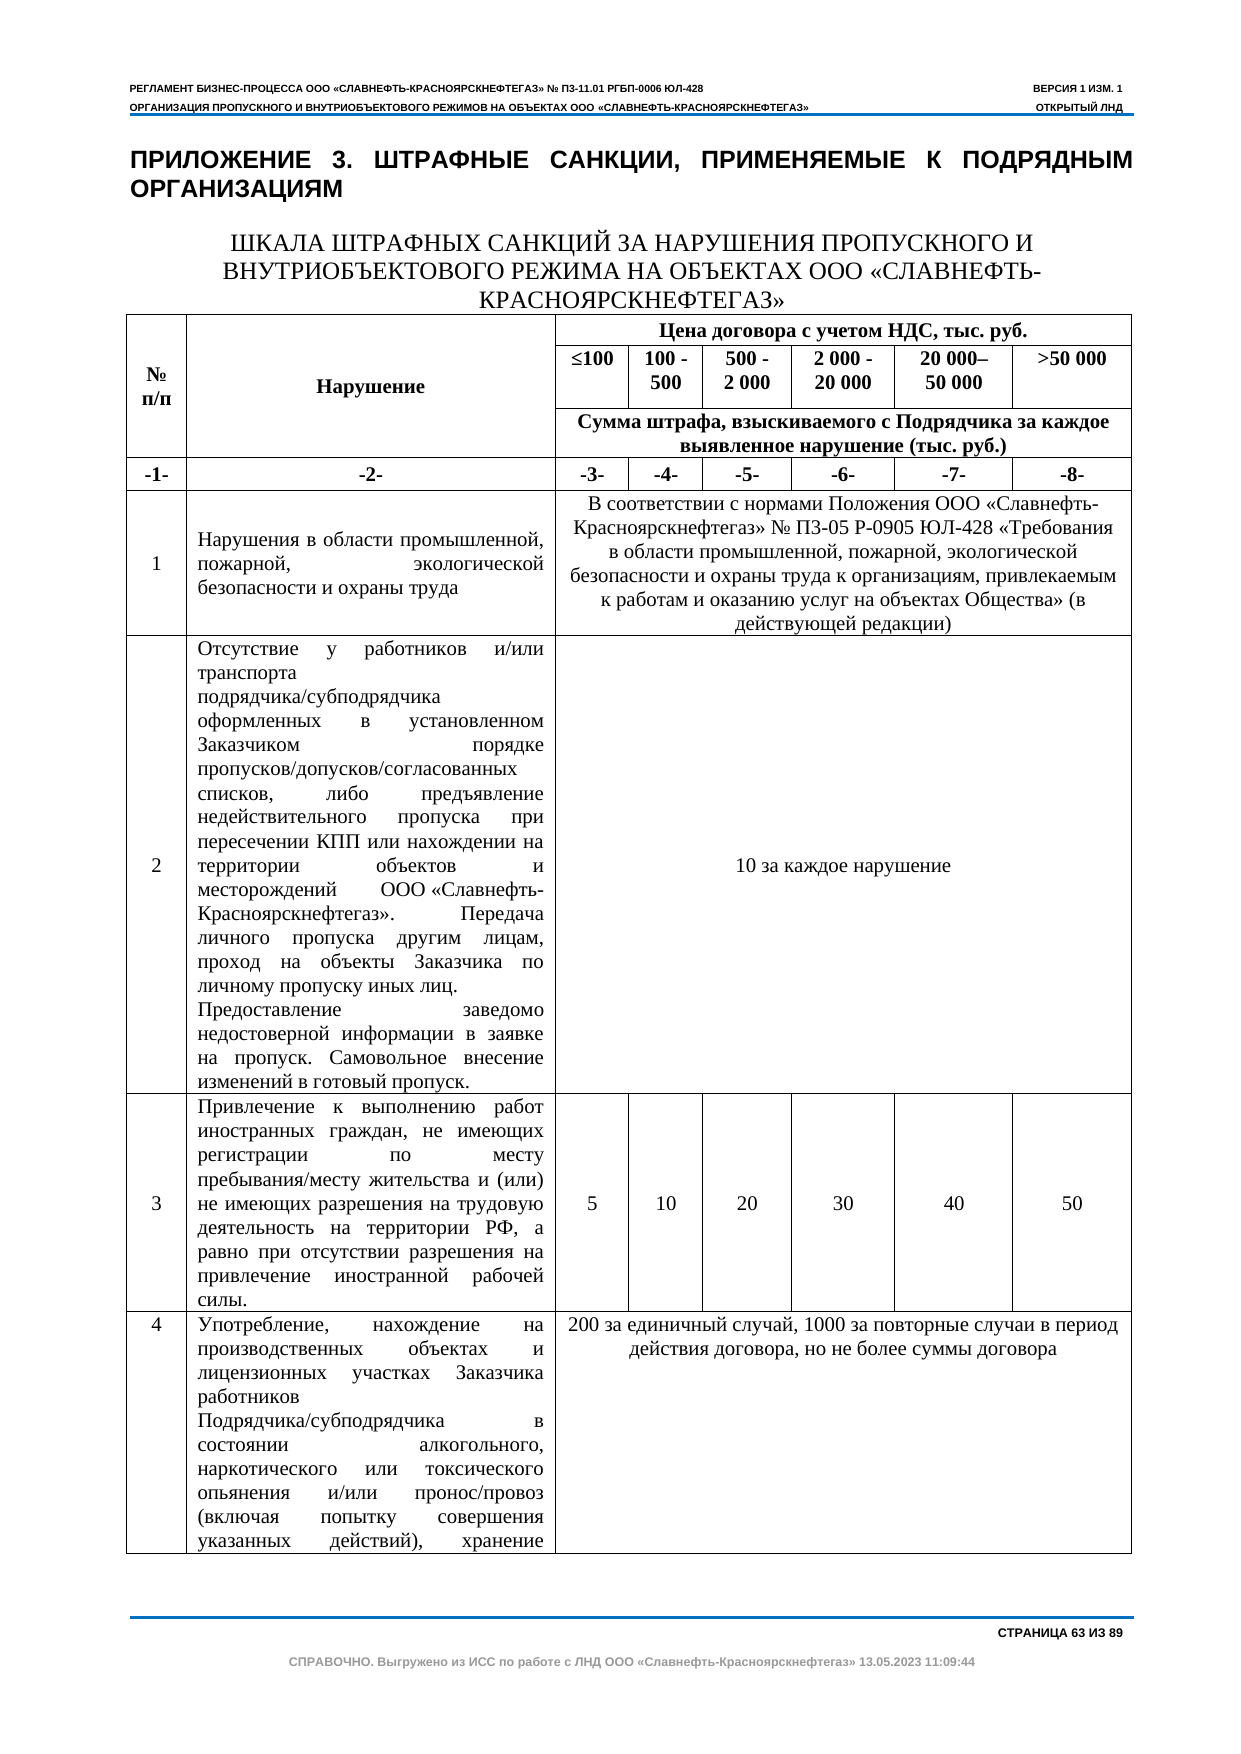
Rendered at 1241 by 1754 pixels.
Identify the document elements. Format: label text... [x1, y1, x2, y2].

table_cell -1- [127, 458, 186, 489]
table_cell В соответствии с нормами Положения ООО «Славнефть-Красноярскнефтегаз» № П3-05 Р-0905 ЮЛ-428 «Требования в области промышленной, пожарной, экологической безопасности и охраны труда к организациям, привлекаемым к работам и оказанию услуг на объектах Общества» (в действующей редакции) [556, 491, 1131, 635]
table_cell -5- [703, 458, 791, 489]
table_cell Нарушения в области промышленной, пожарной, экологической безопасности и охраны труда [187, 491, 555, 635]
table_cell 2 [127, 636, 186, 1093]
table_cell -2- [187, 458, 555, 489]
table_cell 4 [127, 1312, 186, 1552]
table_cell ≤100 [556, 346, 628, 408]
table_cell 3 [127, 1094, 186, 1311]
table_cell 2 000 -20 000 [792, 346, 894, 408]
table_cell >50 000 [1013, 346, 1131, 408]
table_cell 10 за каждое нарушение [556, 636, 1131, 1093]
table_cell 500 - 2 000 [703, 346, 791, 408]
table_cell -7- [895, 458, 1012, 489]
table_header Цена договора с учетом НДС, тыс. руб. [556, 315, 1131, 345]
table_cell 200 за единичный случай, 1000 за повторные случаи в период действия договора, но не более суммы договора [556, 1312, 1131, 1552]
table_cell -8- [1013, 458, 1131, 489]
table_cell 40 [895, 1094, 1012, 1311]
table_header № п/п [127, 315, 186, 457]
text ШКАЛА ШТРАФНЫХ САНКЦИЙ ЗА НАРУШЕНИЯ ПРОПУСКНОГО И ВНУТРИОБЪЕКТОВОГО РЕЖИМА НА ОБЪЕКТАХ ООО «СЛАВНЕФТЬ-КРАСНОЯРСКНЕФТЕГАЗ» [130, 228, 1134, 314]
table_cell 5 [556, 1094, 628, 1311]
table_cell 50 [1013, 1094, 1131, 1311]
table_cell 20 [703, 1094, 791, 1311]
table_cell 30 [792, 1094, 894, 1311]
table_cell 1 [127, 491, 186, 635]
table_cell 100 -500 [629, 346, 702, 408]
table_cell -3- [556, 458, 628, 489]
table_cell -6- [792, 458, 894, 489]
table_cell -4- [629, 458, 702, 489]
table_cell Отсутствие у работников и/или транспорта подрядчика/субподрядчика оформленных в установленном Заказчиком порядке пропусков/допусков/согласованных списков, либо предъявление недействительного пропуска при пересечении КПП или нахождении на территории объектов и месторождений ООО «Славнефть-Красноярскнефтегаз». Передача личного пропуска другим лицам, проход на объекты Заказчика по личному пропуску иных лиц. Предоставление заведомо недостоверной информации в заявке на пропуск. Самовольное внесение изменений в готовый пропуск. [187, 636, 555, 1093]
table_cell 20 000– 50 000 [895, 346, 1012, 408]
table_header Нарушение [187, 315, 555, 457]
table_cell Привлечение к выполнению работ иностранных граждан, не имеющих регистрации по месту пребывания/месту жительства и (или) не имеющих разрешения на трудовую деятельность на территории РФ, а равно при отсутствии разрешения на привлечение иностранной рабочей силы. [187, 1094, 555, 1311]
text ПРИЛОЖЕНИЕ 3. ШТРАФНЫЕ САНКЦИИ, ПРИМЕНЯЕМЫЕ К ПОДРЯДНЫМ ОРГАНИЗАЦИЯМ [130, 145, 1134, 203]
table_cell 10 [629, 1094, 702, 1311]
table_cell Сумма штрафа, взыскиваемого с Подрядчика за каждое выявленное нарушение (тыс. руб.) [556, 409, 1131, 457]
